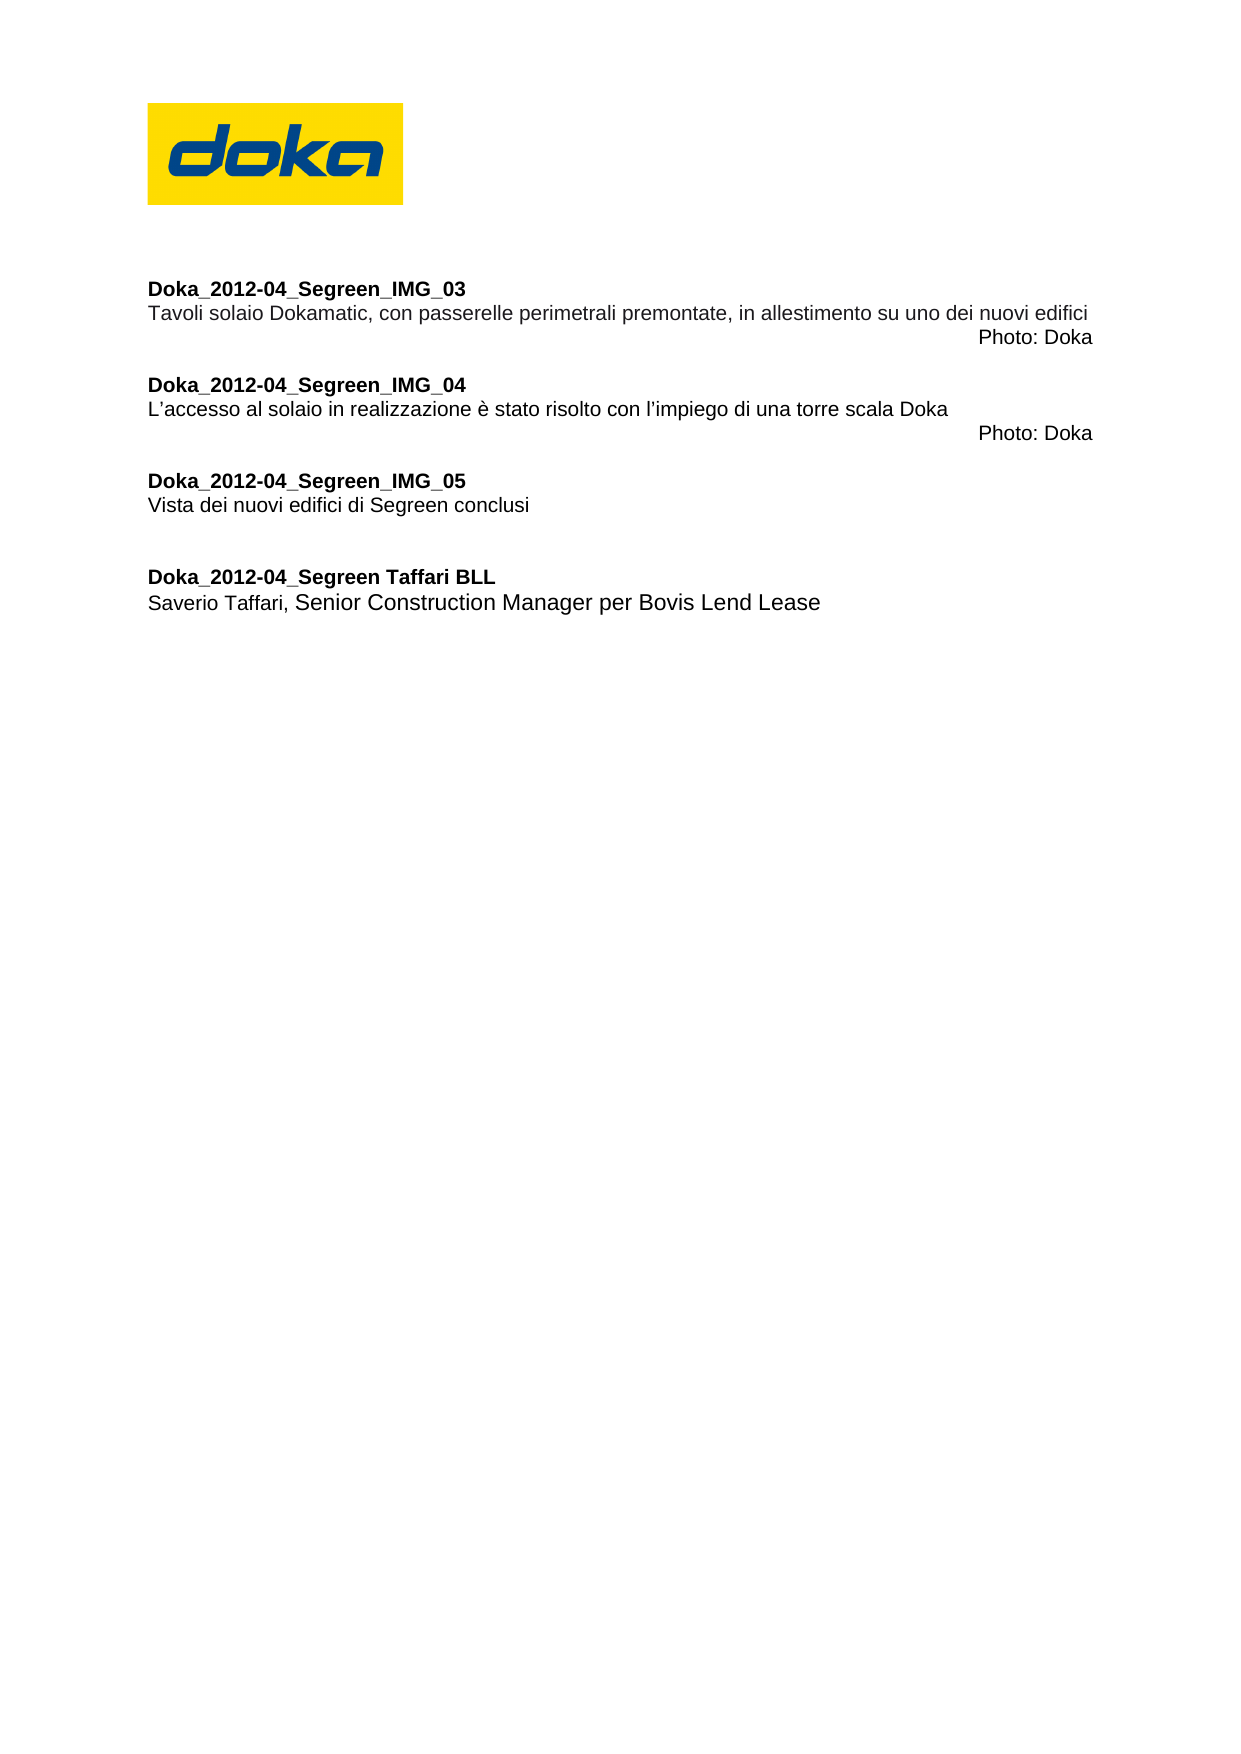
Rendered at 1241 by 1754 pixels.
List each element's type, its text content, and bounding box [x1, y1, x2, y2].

text Saverio Taffari, Senior Construction Manager per Bovis Lend Lease [148, 589, 1093, 615]
text Doka_2012-04_Segreen Taffari BLL [148, 565, 1093, 589]
text Doka_2012-04_Segreen_IMG_03 [148, 277, 1093, 301]
text Photo: Doka [148, 421, 1093, 445]
text Vista dei nuovi edifici di Segreen conclusi [148, 493, 1093, 517]
text Photo: Doka [148, 325, 1093, 349]
text Tavoli solaio Dokamatic, con passerelle perimetrali premontate, in allestimento su uno dei nuovi edifici [148, 301, 1093, 325]
picture [147, 103, 404, 205]
text L’accesso al solaio in realizzazione è stato risolto con l’impiego di una torre scala Doka [148, 397, 1093, 421]
text Doka_2012-04_Segreen_IMG_05 [148, 469, 1093, 493]
text Doka_2012-04_Segreen_IMG_04 [148, 373, 1093, 397]
